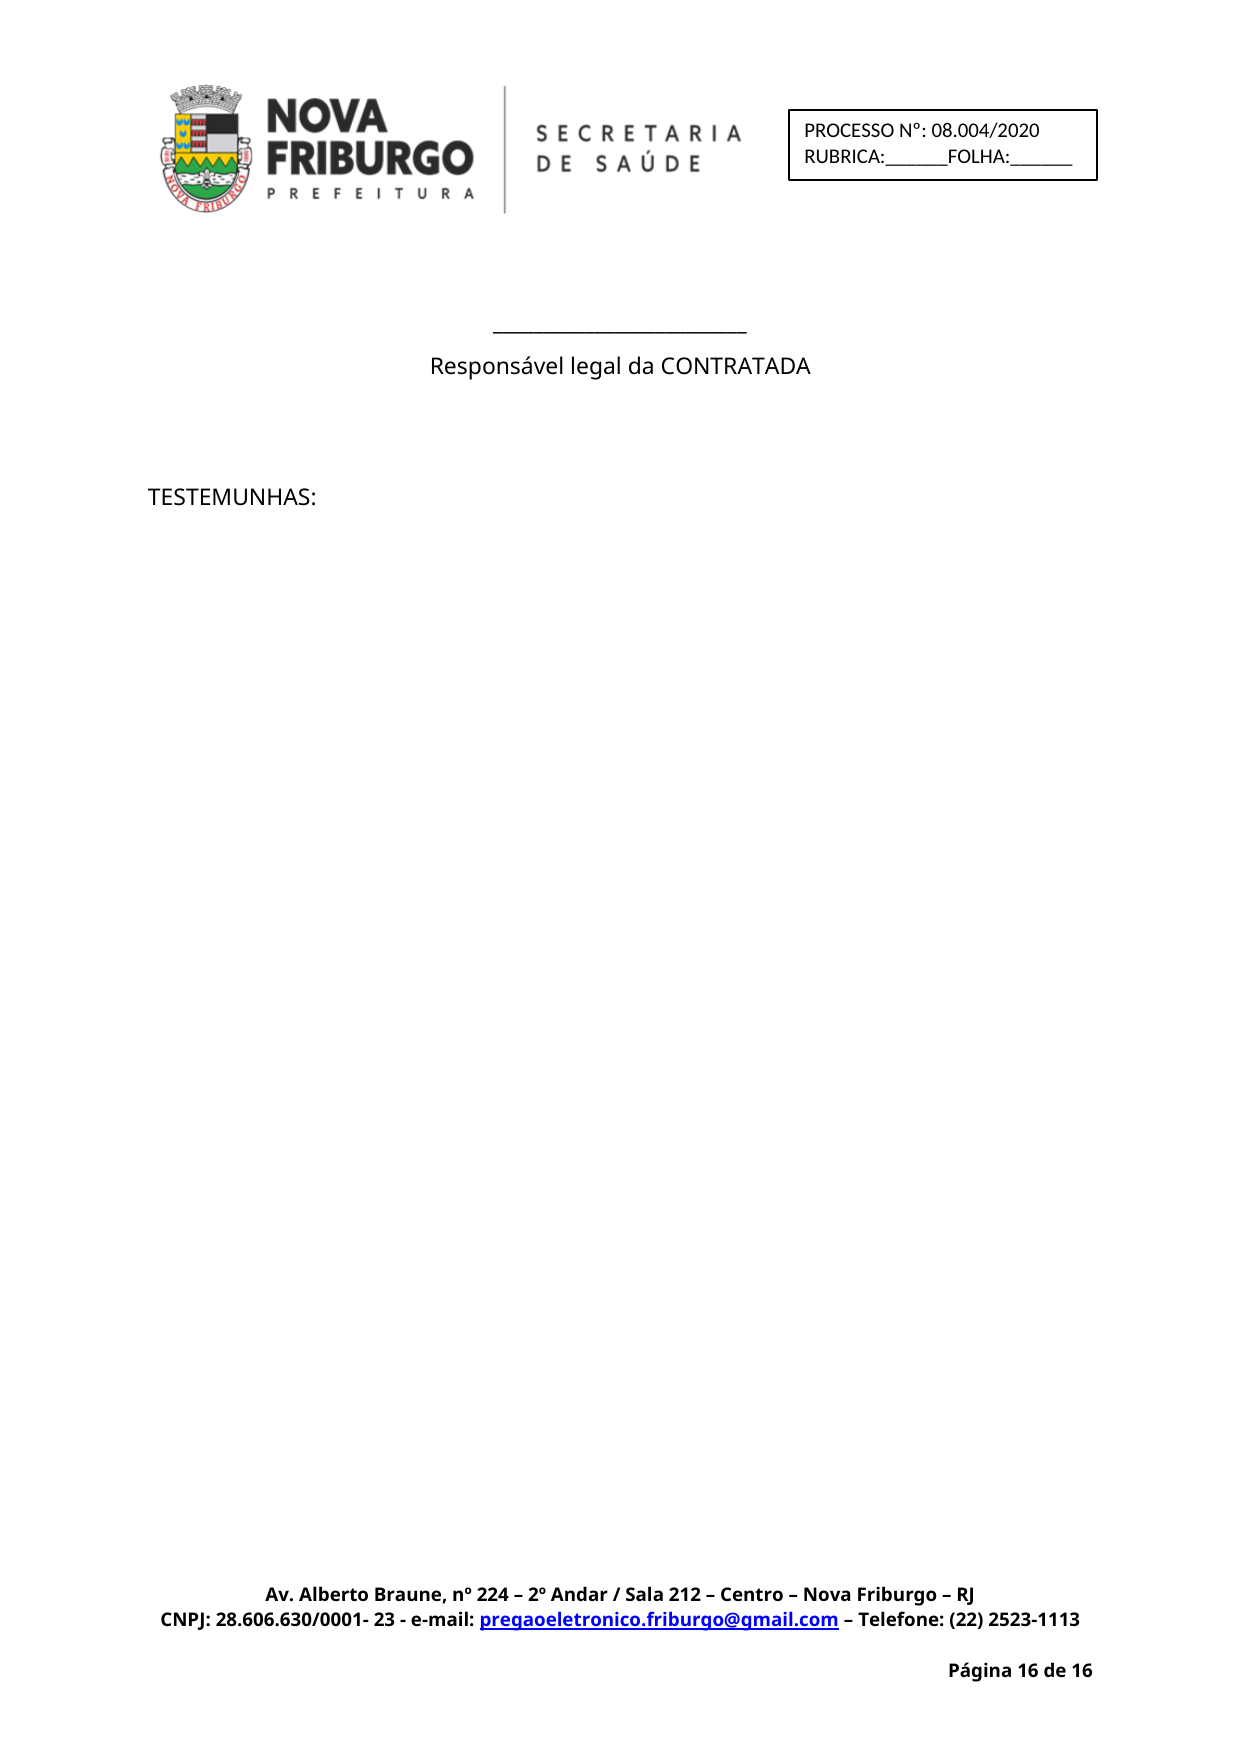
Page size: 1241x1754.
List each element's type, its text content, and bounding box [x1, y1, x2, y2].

text Responsável legal da CONTRATADA [148, 350, 1092, 381]
picture [148, 73, 758, 228]
text TESTEMUNHAS: [148, 481, 1092, 512]
text _________________________ [148, 306, 1092, 337]
